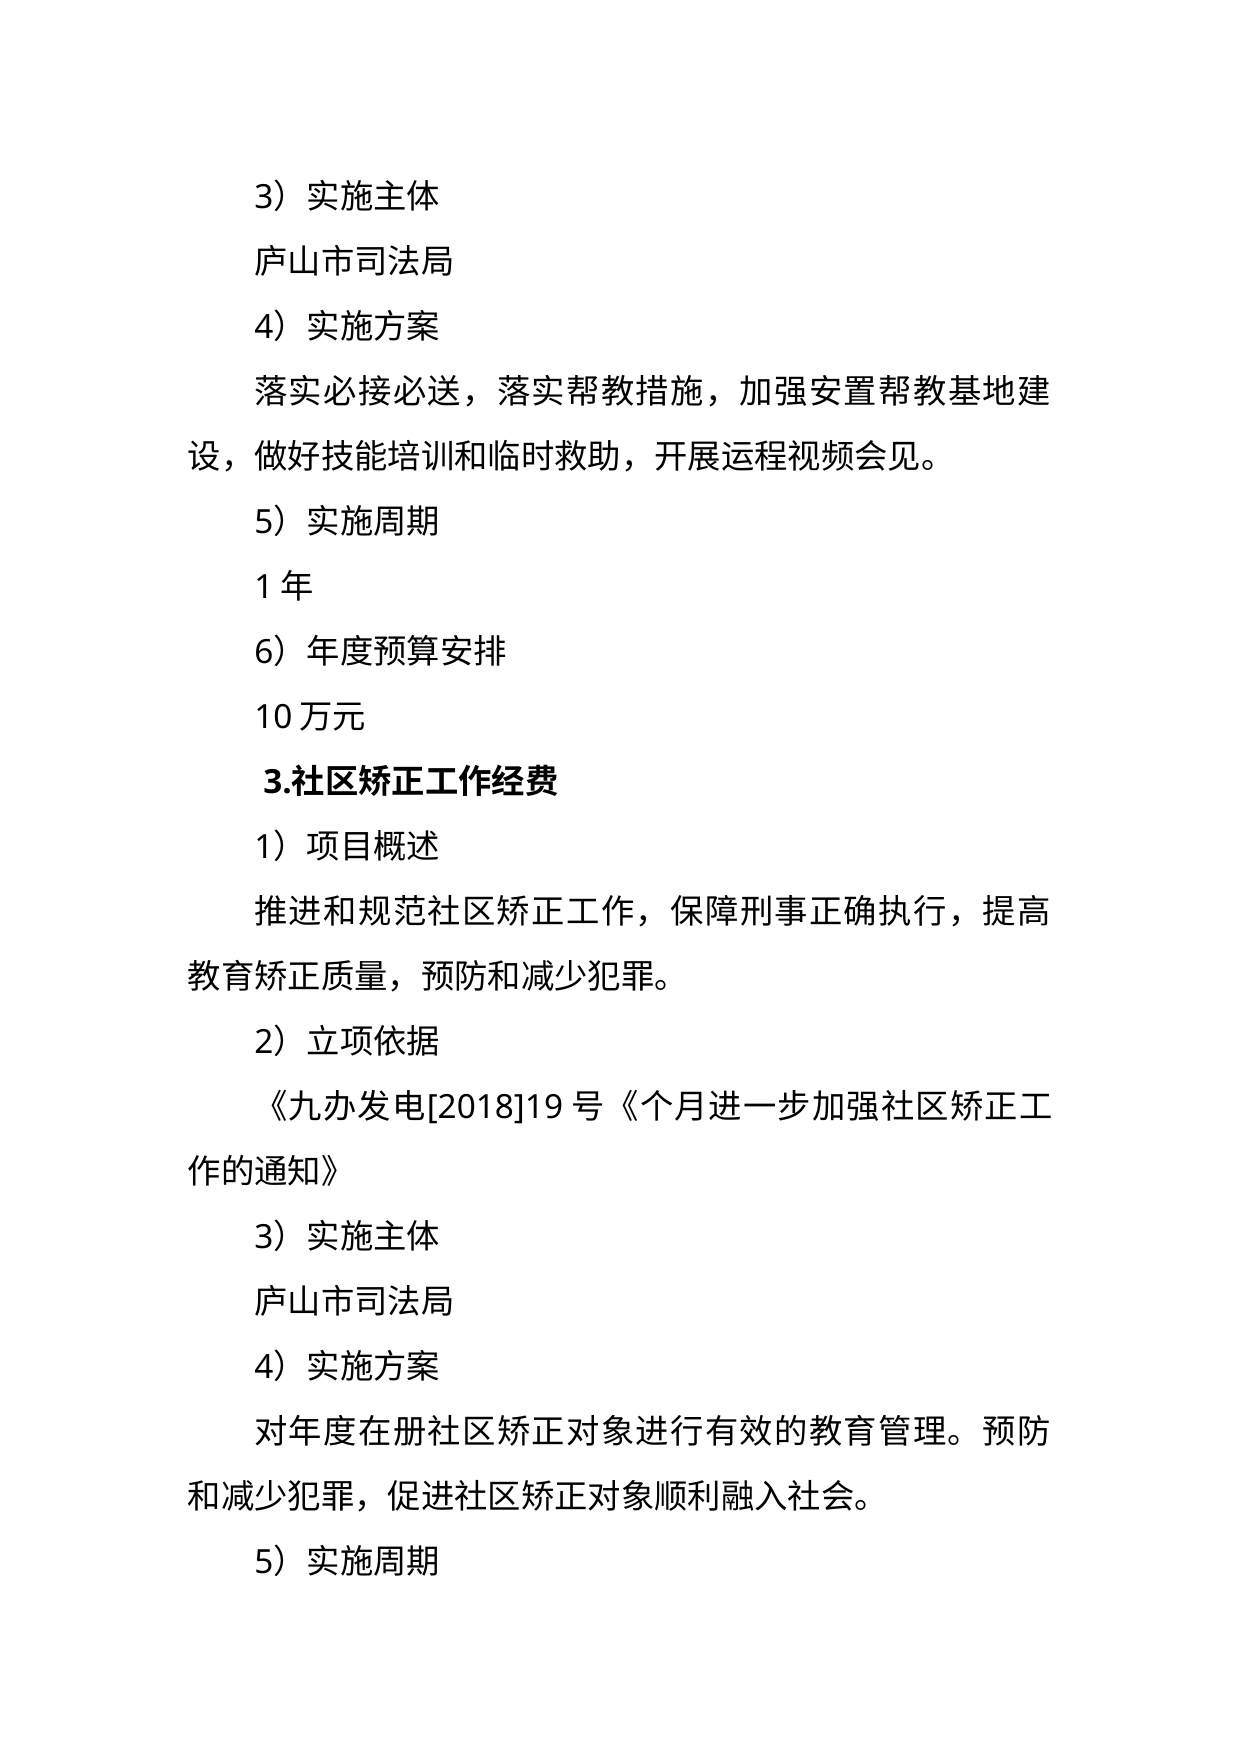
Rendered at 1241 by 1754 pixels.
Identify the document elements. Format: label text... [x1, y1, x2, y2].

text 10万元 [187, 682, 1053, 747]
text 4）实施方案 [187, 1332, 1053, 1397]
text 1年 [187, 552, 1053, 617]
text 3）实施主体 [187, 1202, 1053, 1267]
text 庐山市司法局 [187, 227, 1053, 292]
text 庐山市司法局 [187, 1267, 1053, 1332]
text 5）实施周期 [187, 487, 1053, 552]
text 6）年度预算安排 [187, 617, 1053, 682]
text 5）实施周期 [187, 1527, 1053, 1592]
text 《九办发电[2018]19号《个月进一步加强社区矫正工作的通知》 [187, 1072, 1053, 1202]
text 3.社区矫正工作经费 [187, 747, 1053, 812]
text 2）立项依据 [187, 1007, 1053, 1072]
text 4）实施方案 [187, 292, 1053, 357]
text 1）项目概述 [187, 812, 1053, 877]
text 3）实施主体 [187, 162, 1053, 227]
text 推进和规范社区矫正工作，保障刑事正确执行，提高教育矫正质量，预防和减少犯罪。 [187, 877, 1053, 1007]
text 落实必接必送，落实帮教措施，加强安置帮教基地建设，做好技能培训和临时救助，开展运程视频会见。 [187, 357, 1053, 487]
text 对年度在册社区矫正对象进行有效的教育管理。预防和减少犯罪，促进社区矫正对象顺利融入社会。 [187, 1397, 1053, 1527]
